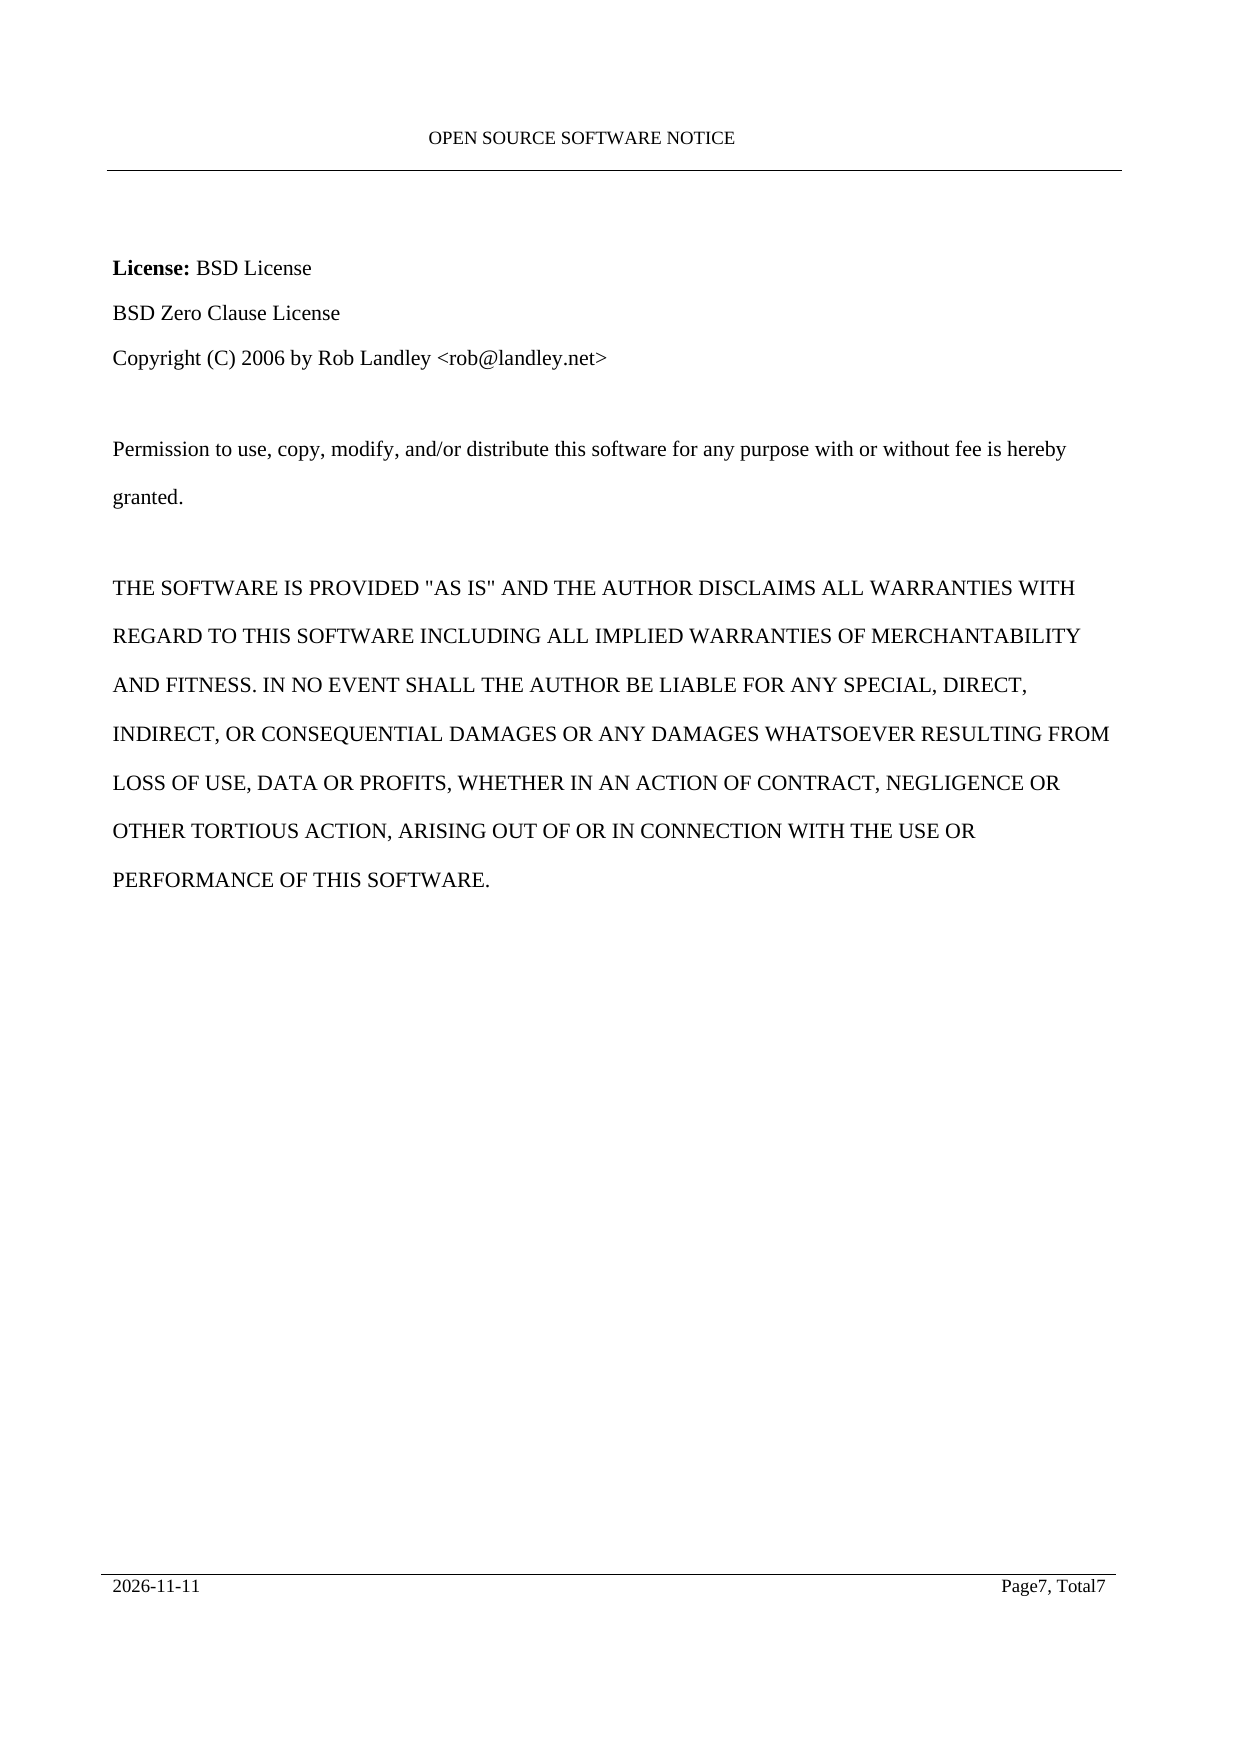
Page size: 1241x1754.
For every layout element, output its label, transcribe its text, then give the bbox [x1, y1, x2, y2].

text THE SOFTWARE IS PROVIDED "AS IS" AND THE AUTHOR DISCLAIMS ALL WARRANTIES WITH REGARD TO THIS SOFTWARE INCLUDING ALL IMPLIED WARRANTIES OF MERCHANTABILITY AND FITNESS. IN NO EVENT SHALL THE AUTHOR BE LIABLE FOR ANY SPECIAL, DIRECT, INDIRECT, OR CONSEQUENTIAL DAMAGES OR ANY DAMAGES WHATSOEVER RESULTING FROM LOSS OF USE, DATA OR PROFITS, WHETHER IN AN ACTION OF CONTRACT, NEGLIGENCE OR OTHER TORTIOUS ACTION, ARISING OUT OF OR IN CONNECTION WITH THE USE OR PERFORMANCE OF THIS SOFTWARE. [112, 571, 1128, 896]
text License: BSD License [112, 251, 1128, 284]
text BSD Zero Clause License [112, 297, 1128, 329]
text Copyright (C) 2006 by Rob Landley <rob@landley.net> [112, 342, 1128, 374]
text Permission to use, copy, modify, and/or distribute this software for any purpose with or without fee is hereby granted. [112, 432, 1128, 513]
